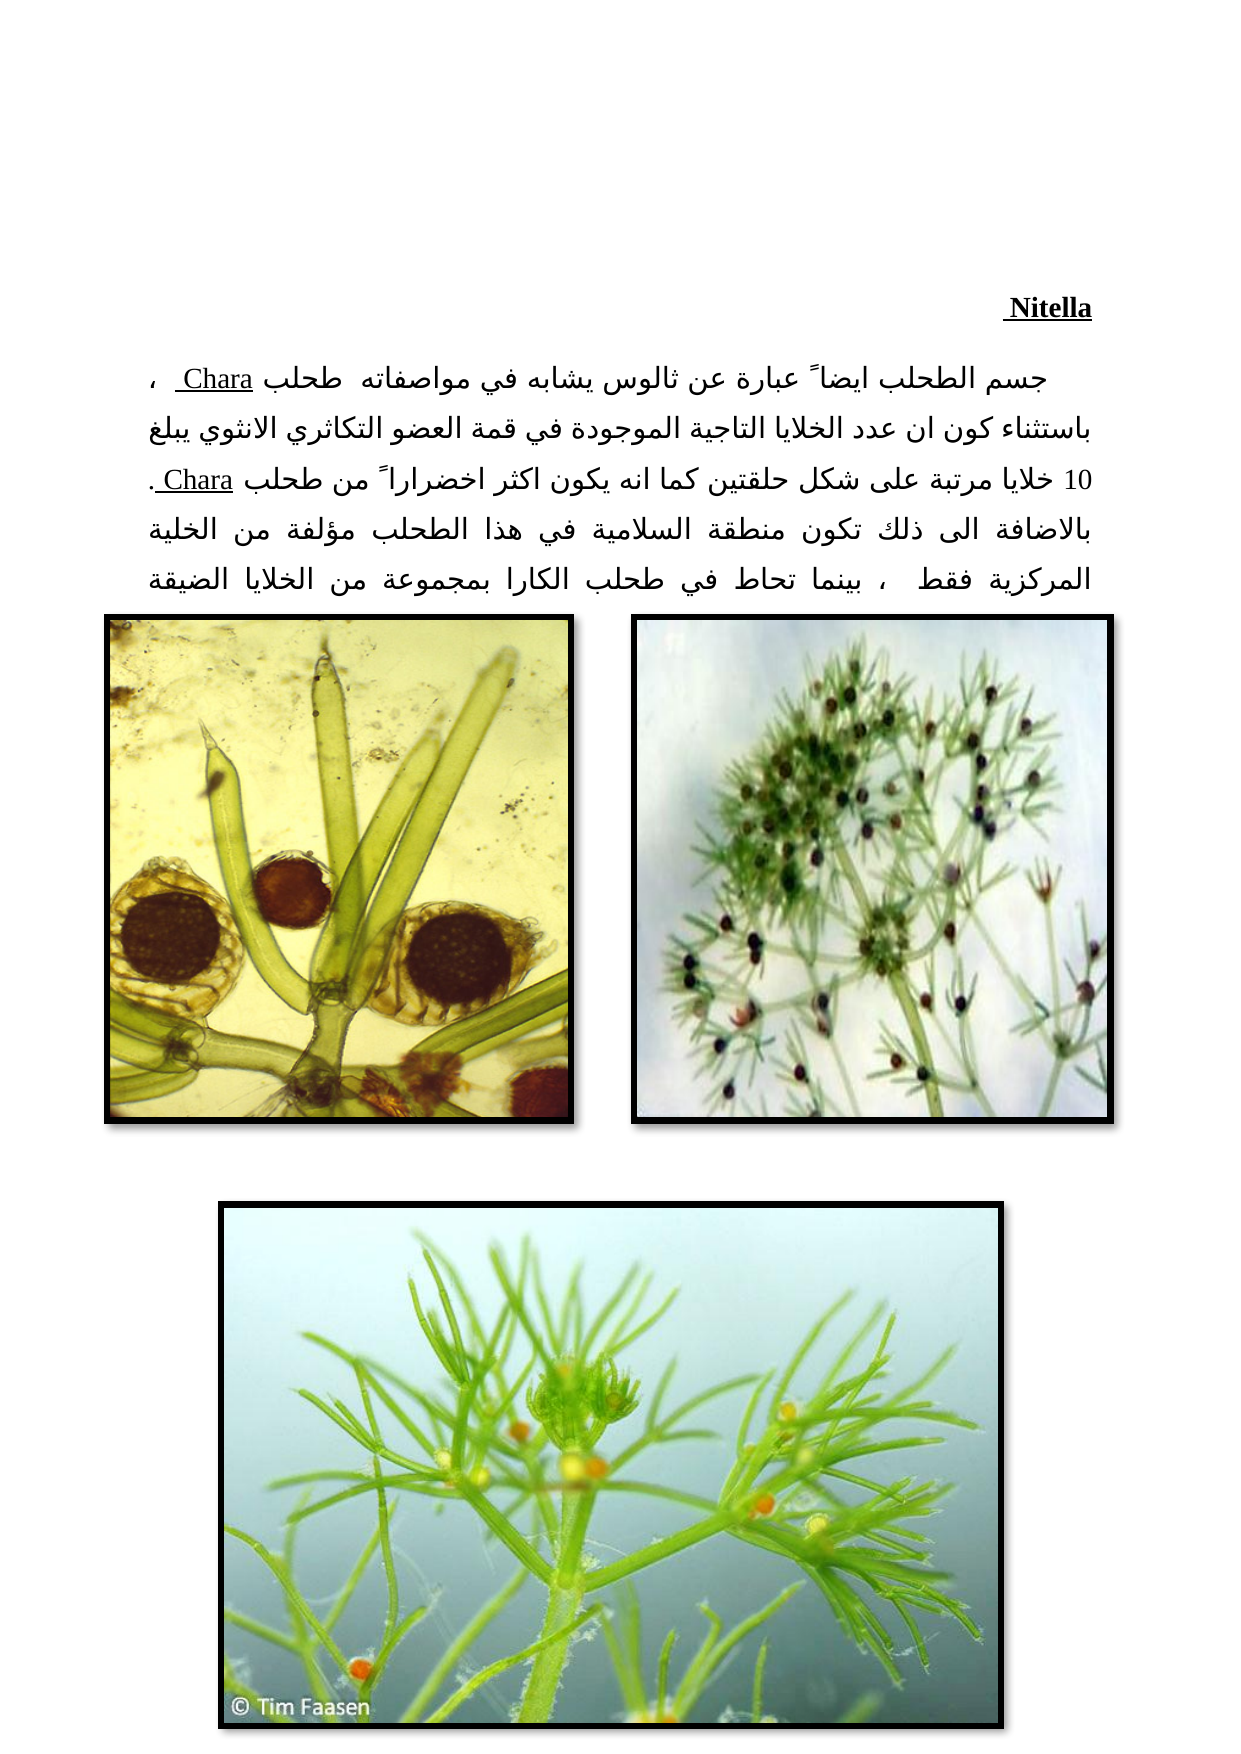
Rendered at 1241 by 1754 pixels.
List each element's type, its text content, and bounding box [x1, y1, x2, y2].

text Nitella [148, 290, 1092, 323]
text جسم الطحلب ايضا ً عبارة عن ثالوس يشابه في مواصفاته طحلب Chara ، باستثناء كون ان عدد الخلايا التاجية الموجودة في قمة العضو التكاثري الانثوي يبلغ 10 خلايا مرتبة على شكل حلقتين كما انه يكون اكثر اخضرارا ً من طحلب Chara . بالاضافة الى ذلك تكون منطقة السلامية في هذا الطحلب مؤلفة من الخلية المركزية فقط ، بينما تحاط في طحلب الكارا بمجموعة من الخلايا الضيقة القشرية Cortical cells . [148, 361, 1092, 646]
picture [110, 620, 568, 1117]
picture [637, 620, 1107, 1117]
picture [224, 1208, 998, 1723]
